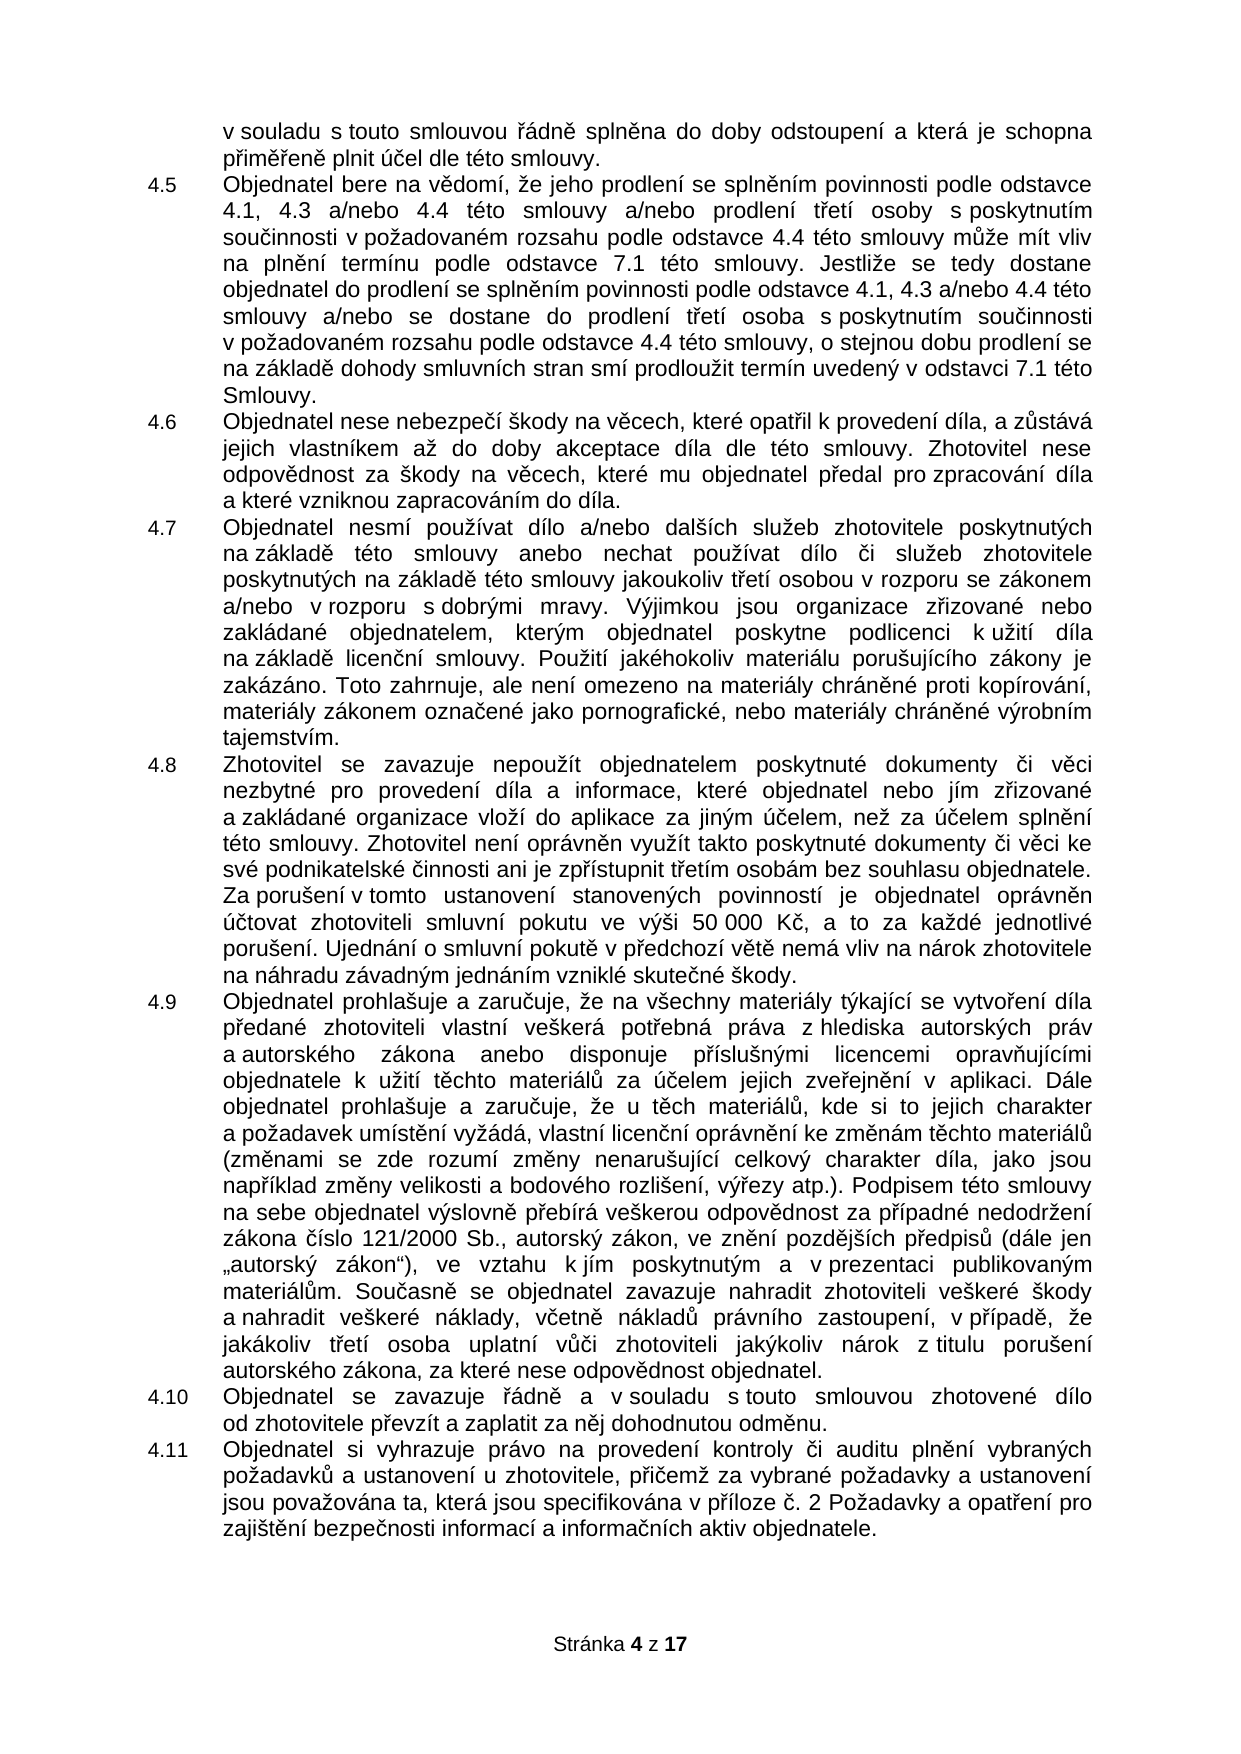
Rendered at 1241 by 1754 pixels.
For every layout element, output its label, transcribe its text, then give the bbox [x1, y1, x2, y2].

list Objednatel se zavazuje řádně a v souladu s touto smlouvou zhotovené dílo od zhotovitele převzít a zaplatit za něj dohodnutou odměnu. [148, 1383, 1093, 1436]
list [148, 118, 1093, 171]
list Zhotovitel se zavazuje nepoužít objednatelem poskytnuté dokumenty či věci nezbytné pro provedení díla a informace, které objednatel nebo jím zřizované a zakládané organizace vloží do aplikace za jiným účelem, než za účelem splnění této smlouvy. Zhotovitel není oprávněn využít takto poskytnuté dokumenty či věci ke své podnikatelské činnosti ani je zpřístupnit třetím osobám bez souhlasu objednatele. Za porušení v tomto ustanovení stanovených povinností je objednatel oprávněn účtovat zhotoviteli smluvní pokutu ve výši 50 000 Kč, a to za každé jednotlivé porušení. Ujednání o smluvní pokutě v předchozí větě nemá vliv na nárok zhotovitele na náhradu závadným jednáním vzniklé skutečné škody. [148, 751, 1093, 988]
list Objednatel bere na vědomí, že jeho prodlení se splněním povinnosti podle odstavce 4.1, 4.3 a/nebo 4.4 této smlouvy a/nebo prodlení třetí osoby s poskytnutím součinnosti v požadovaném rozsahu podle odstavce 4.4 této smlouvy může mít vliv na plnění termínu podle odstavce 7.1 této smlouvy. Jestliže se tedy dostane objednatel do prodlení se splněním povinnosti podle odstavce 4.1, 4.3 a/nebo 4.4 této smlouvy a/nebo se dostane do prodlení třetí osoba s poskytnutím součinnosti v požadovaném rozsahu podle odstavce 4.4 této smlouvy, o stejnou dobu prodlení se na základě dohody smluvních stran smí prodloužit termín uvedený v odstavci 7.1 této Smlouvy. [148, 171, 1093, 408]
list Objednatel nesmí používat dílo a/nebo dalších služeb zhotovitele poskytnutých na základě této smlouvy anebo nechat používat dílo či služeb zhotovitele poskytnutých na základě této smlouvy jakoukoliv třetí osobou v rozporu se zákonem a/nebo v rozporu s dobrými mravy. Výjimkou jsou organizace zřizované nebo zakládané objednatelem, kterým objednatel poskytne podlicenci k užití díla na základě licenční smlouvy. Použití jakéhokoliv materiálu porušujícího zákony je zakázáno. Toto zahrnuje, ale není omezeno na materiály chráněné proti kopírování, materiály zákonem označené jako pornografické, nebo materiály chráněné výrobním tajemstvím. [148, 513, 1093, 751]
list Objednatel prohlašuje a zaručuje, že na všechny materiály týkající se vytvoření díla předané zhotoviteli vlastní veškerá potřebná práva z hlediska autorských práv a autorského zákona anebo disponuje příslušnými licencemi opravňujícími objednatele k užití těchto materiálů za účelem jejich zveřejnění v aplikaci. Dále objednatel prohlašuje a zaručuje, že u těch materiálů, kde si to jejich charakter a požadavek umístění vyžádá, vlastní licenční oprávnění ke změnám těchto materiálů (změnami se zde rozumí změny nenarušující celkový charakter díla, jako jsou například změny velikosti a bodového rozlišení, výřezy atp.). Podpisem této smlouvy na sebe objednatel výslovně přebírá veškerou odpovědnost za případné nedodržení zákona číslo 121/2000 Sb., autorský zákon, ve znění pozdějších předpisů (dále jen „autorský zákon“), ve vztahu k jím poskytnutým a v prezentaci publikovaným materiálům. Současně se objednatel zavazuje nahradit zhotoviteli veškeré škody a nahradit veškeré náklady, včetně nákladů právního zastoupení, v případě, že jakákoliv třetí osoba uplatní vůči zhotoviteli jakýkoliv nárok z titulu porušení autorského zákona, za které nese odpovědnost objednatel. [148, 988, 1093, 1383]
list Objednatel nese nebezpečí škody na věcech, které opatřil k provedení díla, a zůstává jejich vlastníkem až do doby akceptace díla dle této smlouvy. Zhotovitel nese odpovědnost za škody na věcech, které mu objednatel předal pro zpracování díla a které vzniknou zapracováním do díla. [148, 408, 1093, 513]
list Objednatel si vyhrazuje právo na provedení kontroly či auditu plnění vybraných požadavků a ustanovení u zhotovitele, přičemž za vybrané požadavky a ustanovení jsou považována ta, která jsou specifikována v příloze č. 2 Požadavky a opatření pro zajištění bezpečnosti informací a informačních aktiv objednatele. [148, 1436, 1093, 1541]
